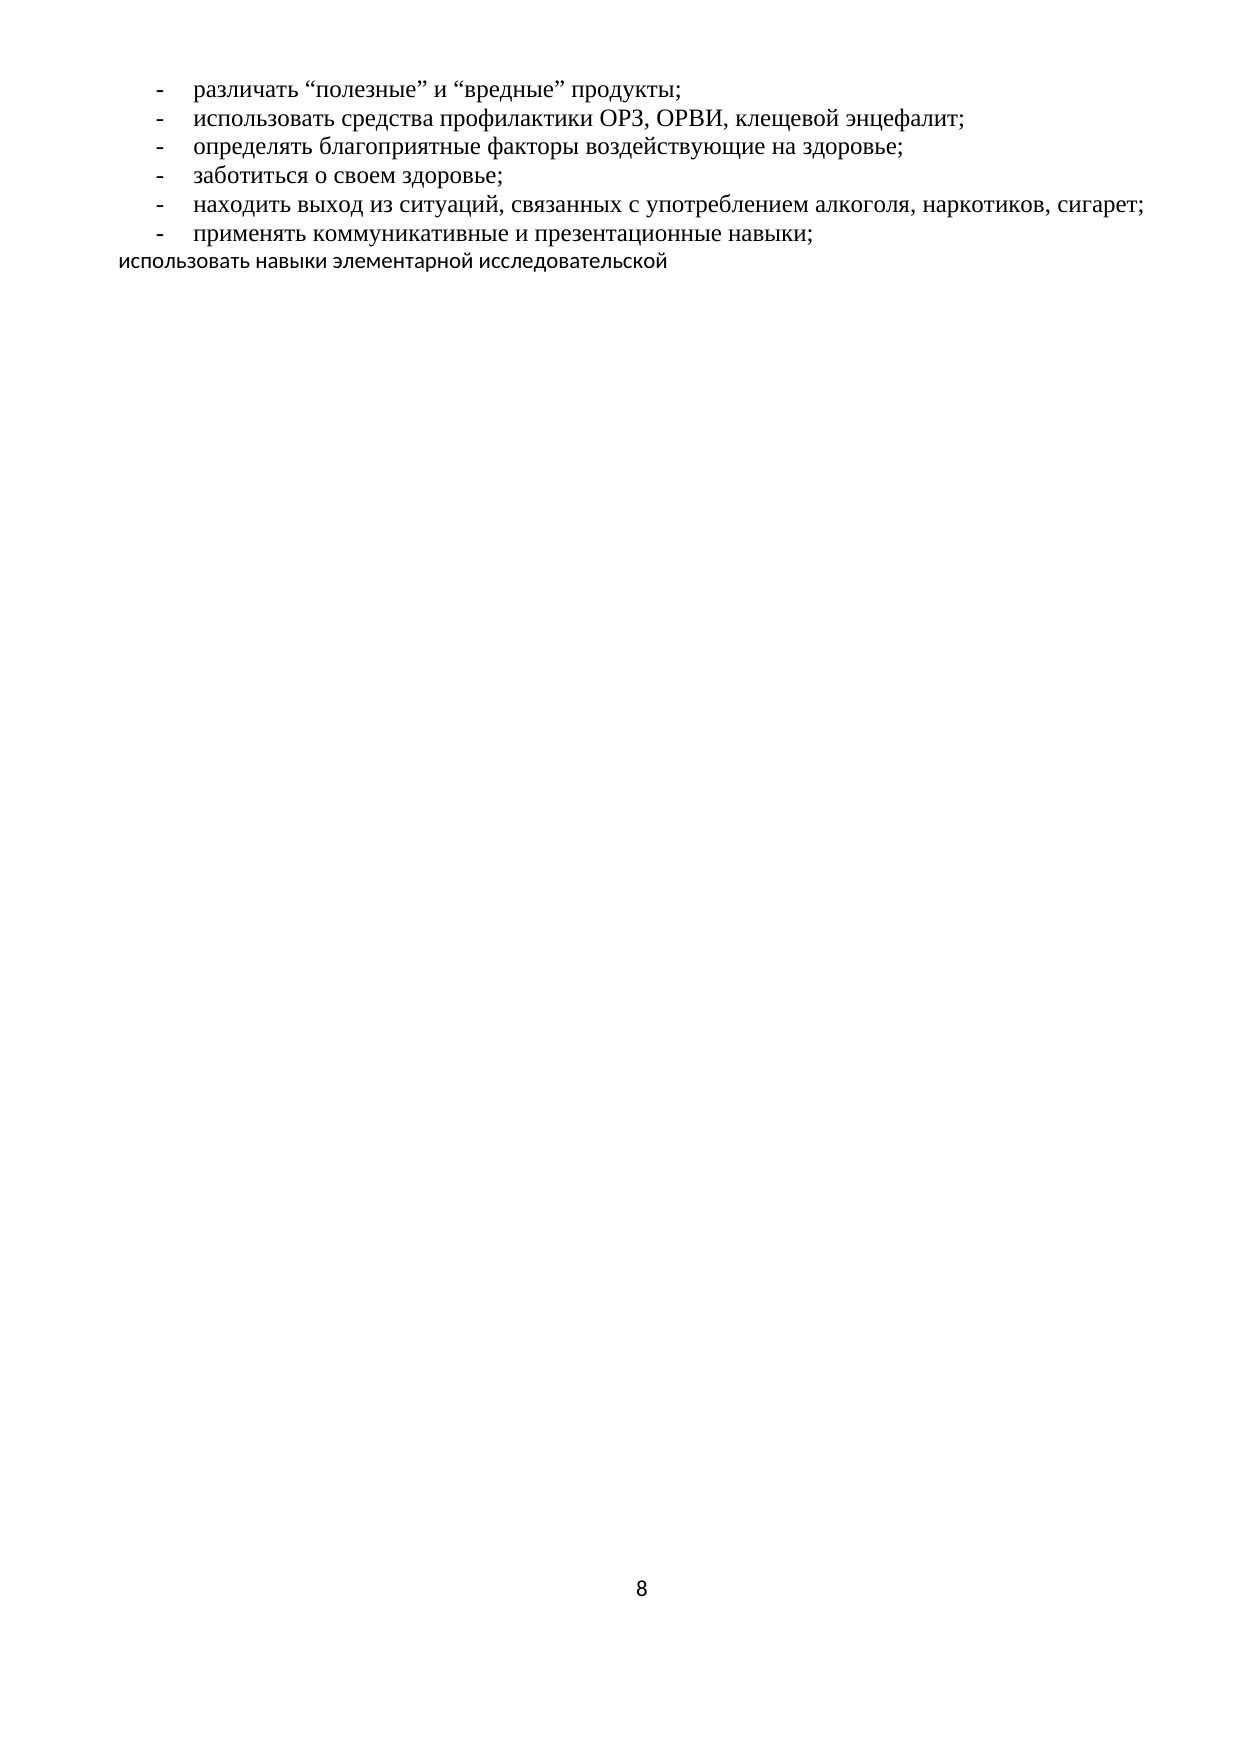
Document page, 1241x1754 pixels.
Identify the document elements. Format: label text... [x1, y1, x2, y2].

list заботиться о своем здоровье; [156, 160, 1165, 189]
list определять благоприятные факторы воздействующие на здоровье; [156, 131, 1165, 160]
list различать “полезные” и “вредные” продукты; [156, 74, 1165, 103]
list применять коммуникативные и презентационные навыки; [156, 218, 1165, 246]
text использовать навыки элементарной исследовательской [118, 246, 1165, 274]
list находить выход из ситуаций, связанных с употреблением алкоголя, наркотиков, сигарет; [156, 189, 1165, 218]
list использовать средства профилактики ОРЗ, ОРВИ, клещевой энцефалит; [156, 103, 1165, 131]
